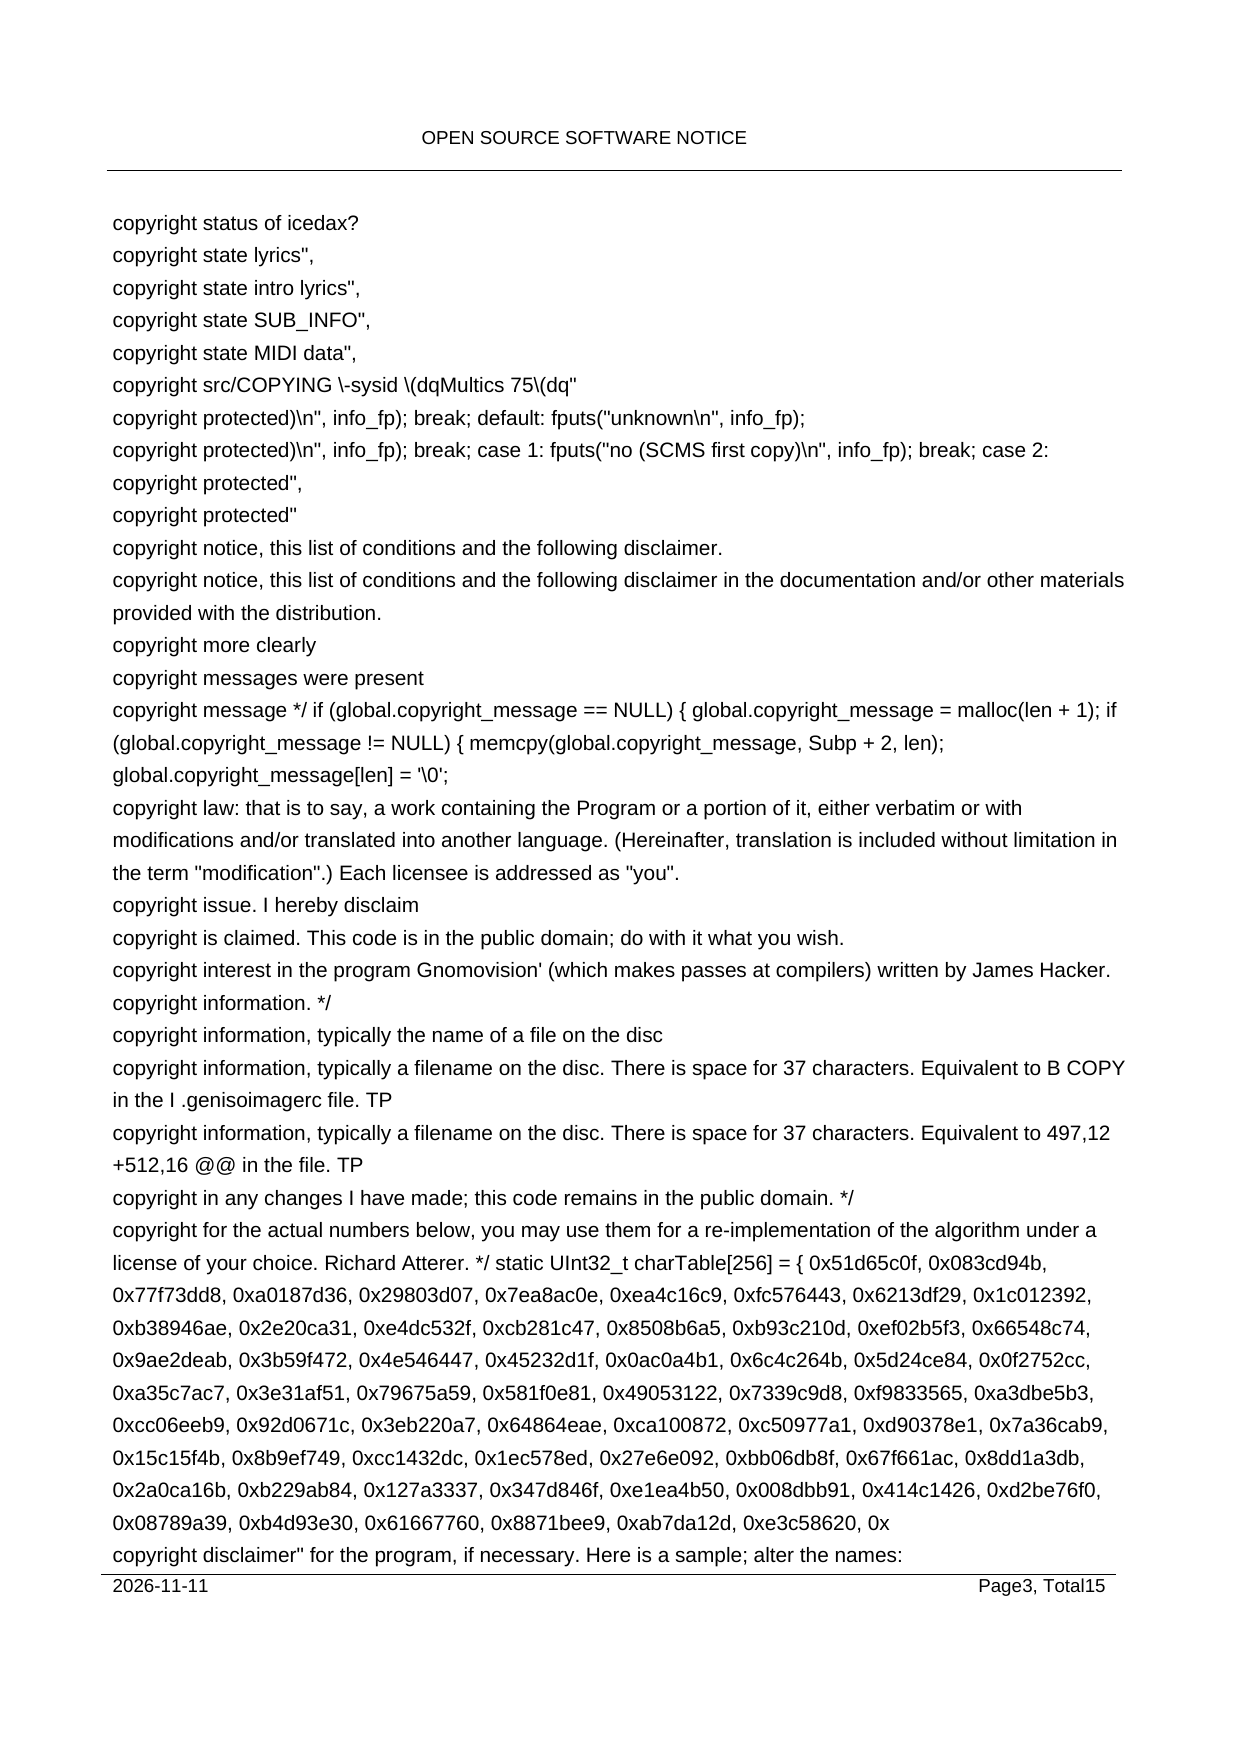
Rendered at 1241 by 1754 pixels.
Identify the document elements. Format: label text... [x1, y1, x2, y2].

text copyright interest in the program Gnomovision' (which makes passes at compilers) written by James Hacker. [112, 954, 1128, 986]
text copyright state lyrics", [112, 239, 1128, 271]
text copyright messages were present [112, 661, 1128, 694]
text copyright notice, this list of conditions and the following disclaimer. [112, 531, 1128, 564]
text copyright is claimed. This code is in the public domain; do with it what you wish. [112, 921, 1128, 954]
text copyright protected)\n", info_fp); break; case 1: fputs("no (SCMS first copy)\n", info_fp); break; case 2: [112, 434, 1128, 466]
text copyright message */ if (global.copyright_message == NULL) { global.copyright_message = malloc(len + 1); if (global.copyright_message != NULL) { memcpy(global.copyright_message, Subp + 2, len); global.copyright_message[len] = '\0'; [112, 694, 1128, 791]
text copyright protected)\n", info_fp); break; default: fputs("unknown\n", info_fp); [112, 401, 1128, 434]
text copyright state intro lyrics", [112, 271, 1128, 304]
text copyright src/COPYING \-sysid \(dqMultics 75\(dq" [112, 369, 1128, 401]
text copyright protected", [112, 466, 1128, 499]
text copyright state MIDI data", [112, 336, 1128, 369]
text copyright in any changes I have made; this code remains in the public domain. */ [112, 1181, 1128, 1214]
text copyright issue. I hereby disclaim [112, 889, 1128, 921]
text copyright information. */ [112, 986, 1128, 1019]
text copyright state SUB_INFO", [112, 304, 1128, 336]
text copyright information, typically a filename on the disc. There is space for 37 characters. Equivalent to 497,12 +512,16 @@ in the file. TP [112, 1116, 1128, 1181]
text copyright protected" [112, 499, 1128, 531]
text copyright law: that is to say, a work containing the Program or a portion of it, either verbatim or with modifications and/or translated into another language. (Hereinafter, translation is included without limitation in the term "modification".) Each licensee is addressed as "you". [112, 791, 1128, 889]
text copyright information, typically a filename on the disc. There is space for 37 characters. Equivalent to B COPY in the I .genisoimagerc file. TP [112, 1051, 1128, 1116]
text copyright notice, this list of conditions and the following disclaimer in the documentation and/or other materials provided with the distribution. [112, 564, 1128, 629]
text copyright more clearly [112, 629, 1128, 661]
text copyright disclaimer" for the program, if necessary. Here is a sample; alter the names: [112, 1539, 1128, 1571]
text copyright information, typically the name of a file on the disc [112, 1019, 1128, 1051]
text copyright status of icedax? [112, 206, 1128, 239]
text copyright for the actual numbers below, you may use them for a re-implementation of the algorithm under a license of your choice. Richard Atterer. */ static UInt32_t charTable[256] = { 0x51d65c0f, 0x083cd94b, 0x77f73dd8, 0xa0187d36, 0x29803d07, 0x7ea8ac0e, 0xea4c16c9, 0xfc576443, 0x6213df29, 0x1c012392, 0xb38946ae, 0x2e20ca31, 0xe4dc532f, 0xcb281c47, 0x8508b6a5, 0xb93c210d, 0xef02b5f3, 0x66548c74, 0x9ae2deab, 0x3b59f472, 0x4e546447, 0x45232d1f, 0x0ac0a4b1, 0x6c4c264b, 0x5d24ce84, 0x0f2752cc, 0xa35c7ac7, 0x3e31af51, 0x79675a59, 0x581f0e81, 0x49053122, 0x7339c9d8, 0xf9833565, 0xa3dbe5b3, 0xcc06eeb9, 0x92d0671c, 0x3eb220a7, 0x64864eae, 0xca100872, 0xc50977a1, 0xd90378e1, 0x7a36cab9, 0x15c15f4b, 0x8b9ef749, 0xcc1432dc, 0x1ec578ed, 0x27e6e092, 0xbb06db8f, 0x67f661ac, 0x8dd1a3db, 0x2a0ca16b, 0xb229ab84, 0x127a3337, 0x347d846f, 0xe1ea4b50, 0x008dbb91, 0x414c1426, 0xd2be76f0, 0x08789a39, 0xb4d93e30, 0x61667760, 0x8871bee9, 0xab7da12d, 0xe3c58620, 0x [112, 1214, 1128, 1539]
